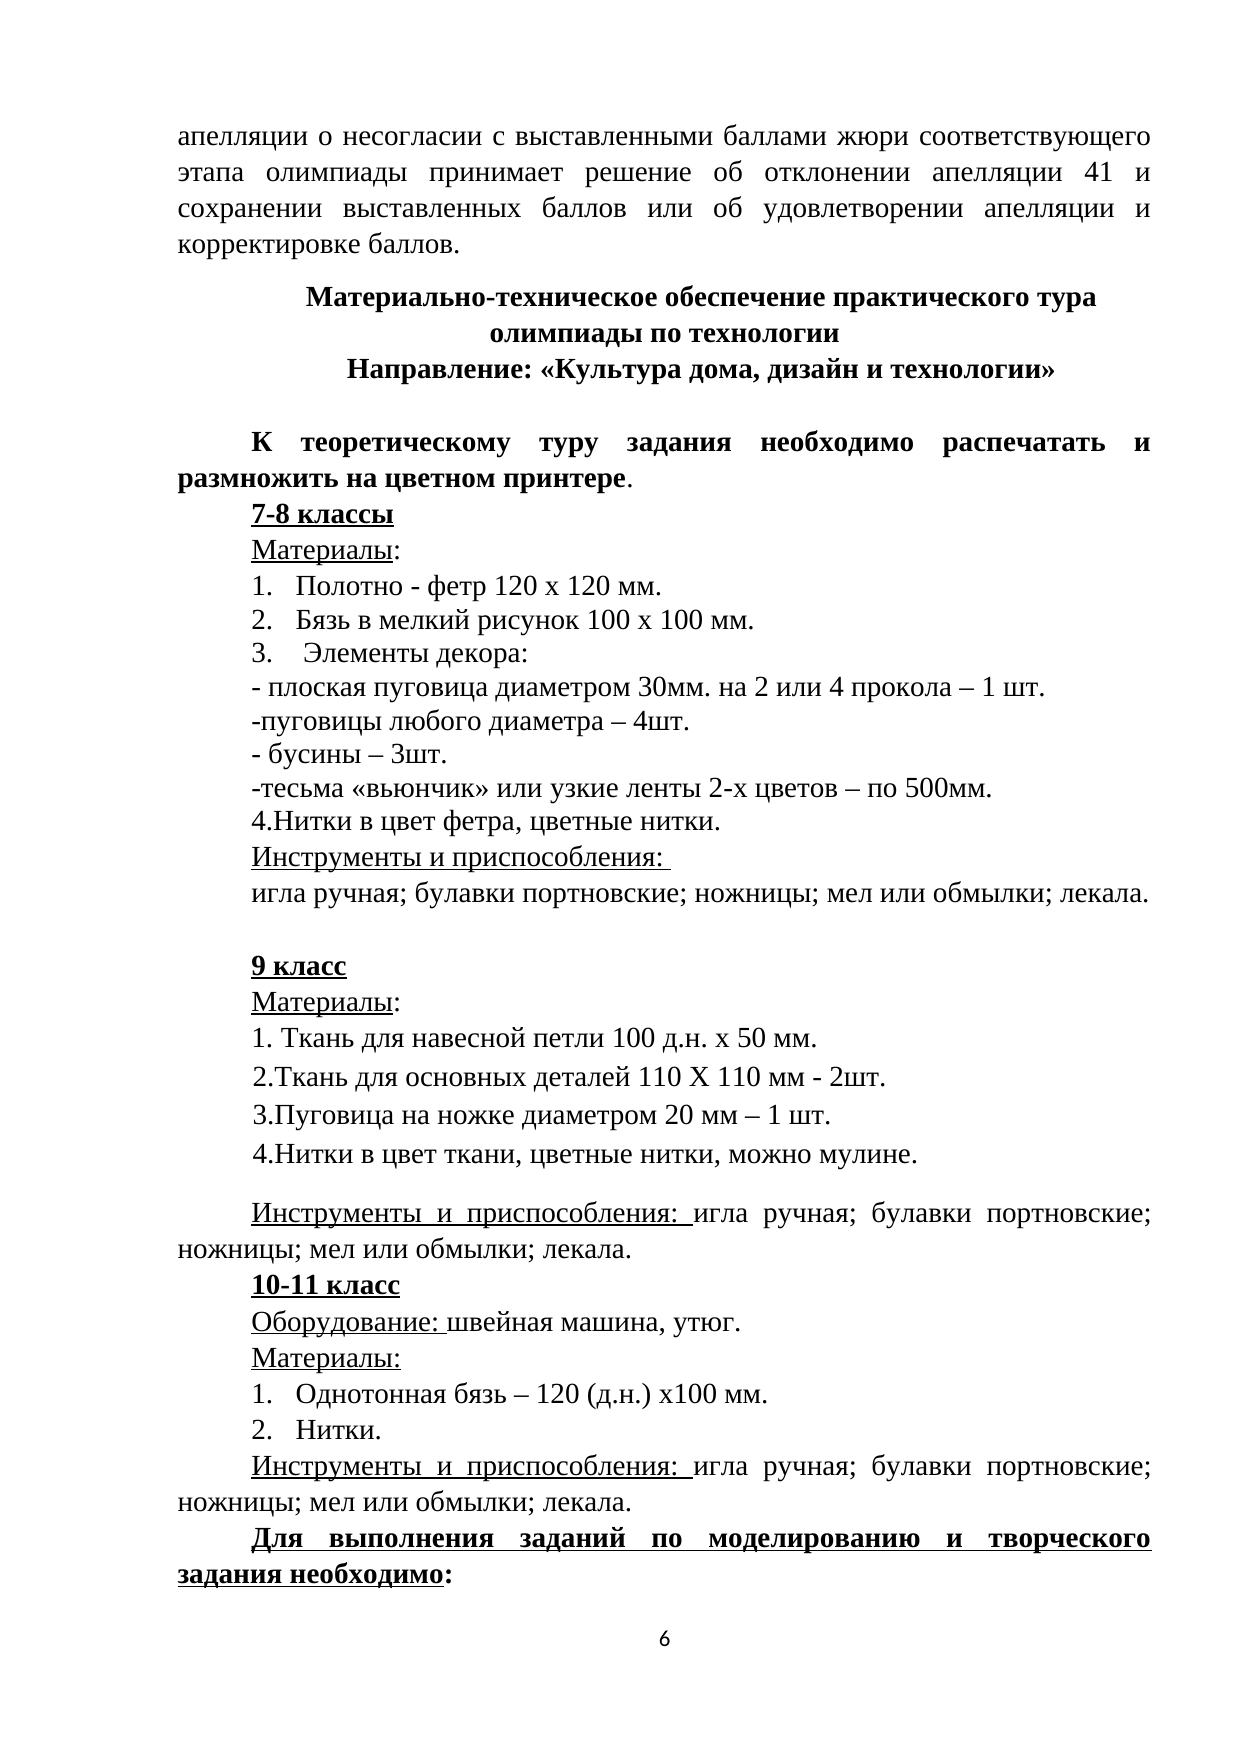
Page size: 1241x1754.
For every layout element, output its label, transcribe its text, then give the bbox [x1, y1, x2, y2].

text Материалы: [177, 984, 1152, 1018]
text Направление: «Культура дома, дизайн и технологии» [177, 352, 1152, 385]
list 2.Ткань для основных деталей 110 X 110 мм - 2шт. [252, 1059, 1152, 1092]
text Материалы: [177, 532, 1152, 566]
list Однотонная бязь – 120 (д.н.) х100 мм. [177, 1376, 1152, 1409]
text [177, 118, 1152, 260]
text Инструменты и приспособления: игла ручная; булавки портновские; ножницы; мел или обмылки; лекала. [177, 1448, 1152, 1518]
list - бусины – 3шт. [177, 736, 1152, 770]
text игла ручная; булавки портновские; ножницы; мел или обмылки; лекала. [177, 876, 1152, 909]
text 7-8 классы [177, 496, 1152, 530]
text Инструменты и приспособления: игла ручная; булавки портновские; ножницы; мел или обмылки; лекала. [177, 1195, 1152, 1265]
list -пуговицы любого диаметра – 4шт. [177, 703, 1152, 736]
list 3.Пуговица на ножке диаметром 20 мм – 1 шт. [252, 1097, 1152, 1131]
text 9 класс [177, 948, 1152, 981]
text Материалы: [177, 1340, 1152, 1373]
list -тесьма «вьюнчик» или узкие ленты 2-х цветов – по 500мм. [177, 770, 1152, 803]
list - плоская пуговица диаметром 30мм. на 2 или 4 прокола – 1 шт. [177, 669, 1152, 703]
text 10-11 класс [177, 1267, 1152, 1301]
list Бязь в мелкий рисунок 100 х 100 мм. [177, 602, 1152, 636]
list Элементы декора: [177, 636, 1152, 669]
text Материально-техническое обеспечение практического тура олимпиады по технологии [177, 279, 1152, 349]
text 4.Нитки в цвет фетра, цветные нитки. [177, 803, 1152, 837]
list Нитки. [177, 1412, 1152, 1446]
list Полотно - фетр 120 х 120 мм. [177, 568, 1152, 602]
text К теоретическому туру задания необходимо распечатать и размножить на цветном принтере. [177, 424, 1152, 494]
text Инструменты и приспособления: [177, 839, 1152, 873]
text Для выполнения заданий по моделированию и творческого задания необходимо: [177, 1521, 1152, 1590]
list Ткань для навесной петли 100 д.н. х 50 мм. [251, 1020, 1152, 1054]
list 4.Нитки в цвет ткани, цветные нитки, можно мулине. [252, 1136, 1152, 1169]
text Оборудование: швейная машина, утюг. [177, 1304, 1152, 1337]
